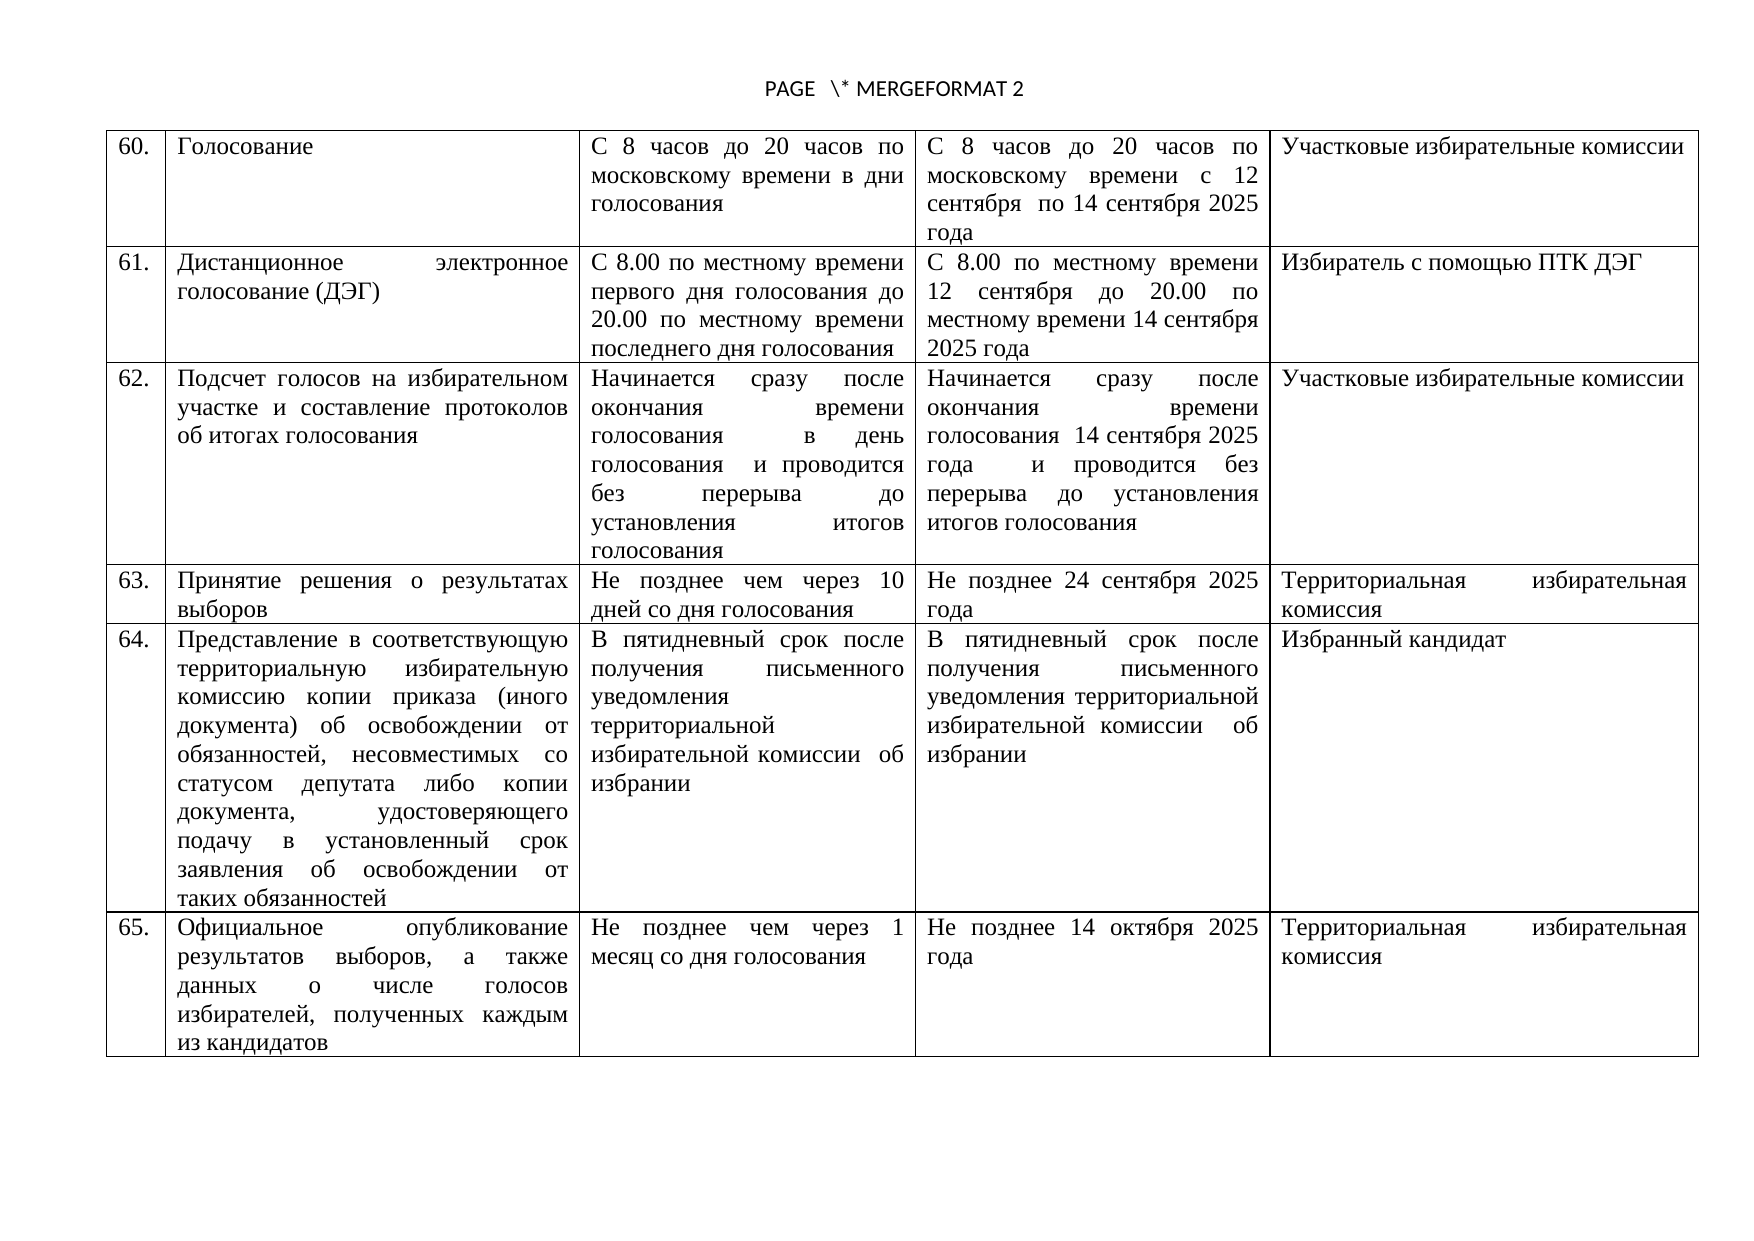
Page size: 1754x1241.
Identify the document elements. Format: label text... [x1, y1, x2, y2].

table_cell Начинается сразу после окончания времени голосования в день голосования и проводится без перерыва до установления итогов голосования [580, 363, 915, 564]
table_cell Территориальная избирательная комиссия [1271, 913, 1698, 1056]
table_cell Участковые избирательные комиссии [1271, 363, 1698, 564]
table_cell Участковые избирательные комиссии [1271, 131, 1698, 246]
table_cell [107, 624, 165, 911]
table_cell Принятие решения о результатах выборов [166, 565, 579, 623]
table_cell [107, 247, 165, 362]
table_cell Дистанционное электронное голосование (ДЭГ) [166, 247, 579, 362]
table_cell Территориальная избирательная комиссия [1271, 565, 1698, 623]
table_cell Не позднее 24 сентября 2025 года [916, 565, 1269, 623]
table_cell Начинается сразу после окончания времени голосования 14 сентября 2025 года и проводится без перерыва до установления итогов голосования [916, 363, 1269, 564]
table_cell [107, 131, 165, 246]
table_cell В пятидневный срок после получения письменного уведомления территориальной избирательной комиссии об избрании [580, 624, 915, 911]
table_cell С 8.00 по местному времени первого дня голосования до 20.00 по местному времени последнего дня голосования [580, 247, 915, 362]
table_cell С 8 часов до 20 часов по московскому времени в дни голосования [580, 131, 915, 246]
table_cell [107, 565, 165, 623]
table_cell Подсчет голосов на избирательном участке и составление протоколов об итогах голосования [166, 363, 579, 564]
table_cell Избранный кандидат [1271, 624, 1698, 911]
table_cell Голосование [166, 131, 579, 246]
table_cell Официальное опубликование результатов выборов, а также данных о числе голосов избирателей, полученных каждым из кандидатов [166, 913, 579, 1056]
table_cell Не позднее 14 октября 2025 года [916, 913, 1269, 1056]
table_cell С 8.00 по местному времени 12 сентября до 20.00 по местному времени 14 сентября 2025 года [916, 247, 1269, 362]
table_cell Представление в соответствующую территориальную избирательную комиссию копии приказа (иного документа) об освобождении от обязанностей, несовместимых со статусом депутата либо копии документа, удостоверяющего подачу в установленный срок заявления об освобождении от таких обязанностей [166, 624, 579, 911]
table_cell Не позднее чем через 1 месяц со дня голосования [580, 913, 915, 1056]
table_cell Не позднее чем через 10 дней со дня голосования [580, 565, 915, 623]
table_cell С 8 часов до 20 часов по московскому времени с 12 сентября по 14 сентября 2025 года [916, 131, 1269, 246]
table_cell В пятидневный срок после получения письменного уведомления территориальной избирательной комиссии об избрании [916, 624, 1269, 911]
table_cell [107, 913, 165, 1056]
table_cell [107, 363, 165, 564]
table_cell Избиратель с помощью ПТК ДЭГ [1271, 247, 1698, 362]
